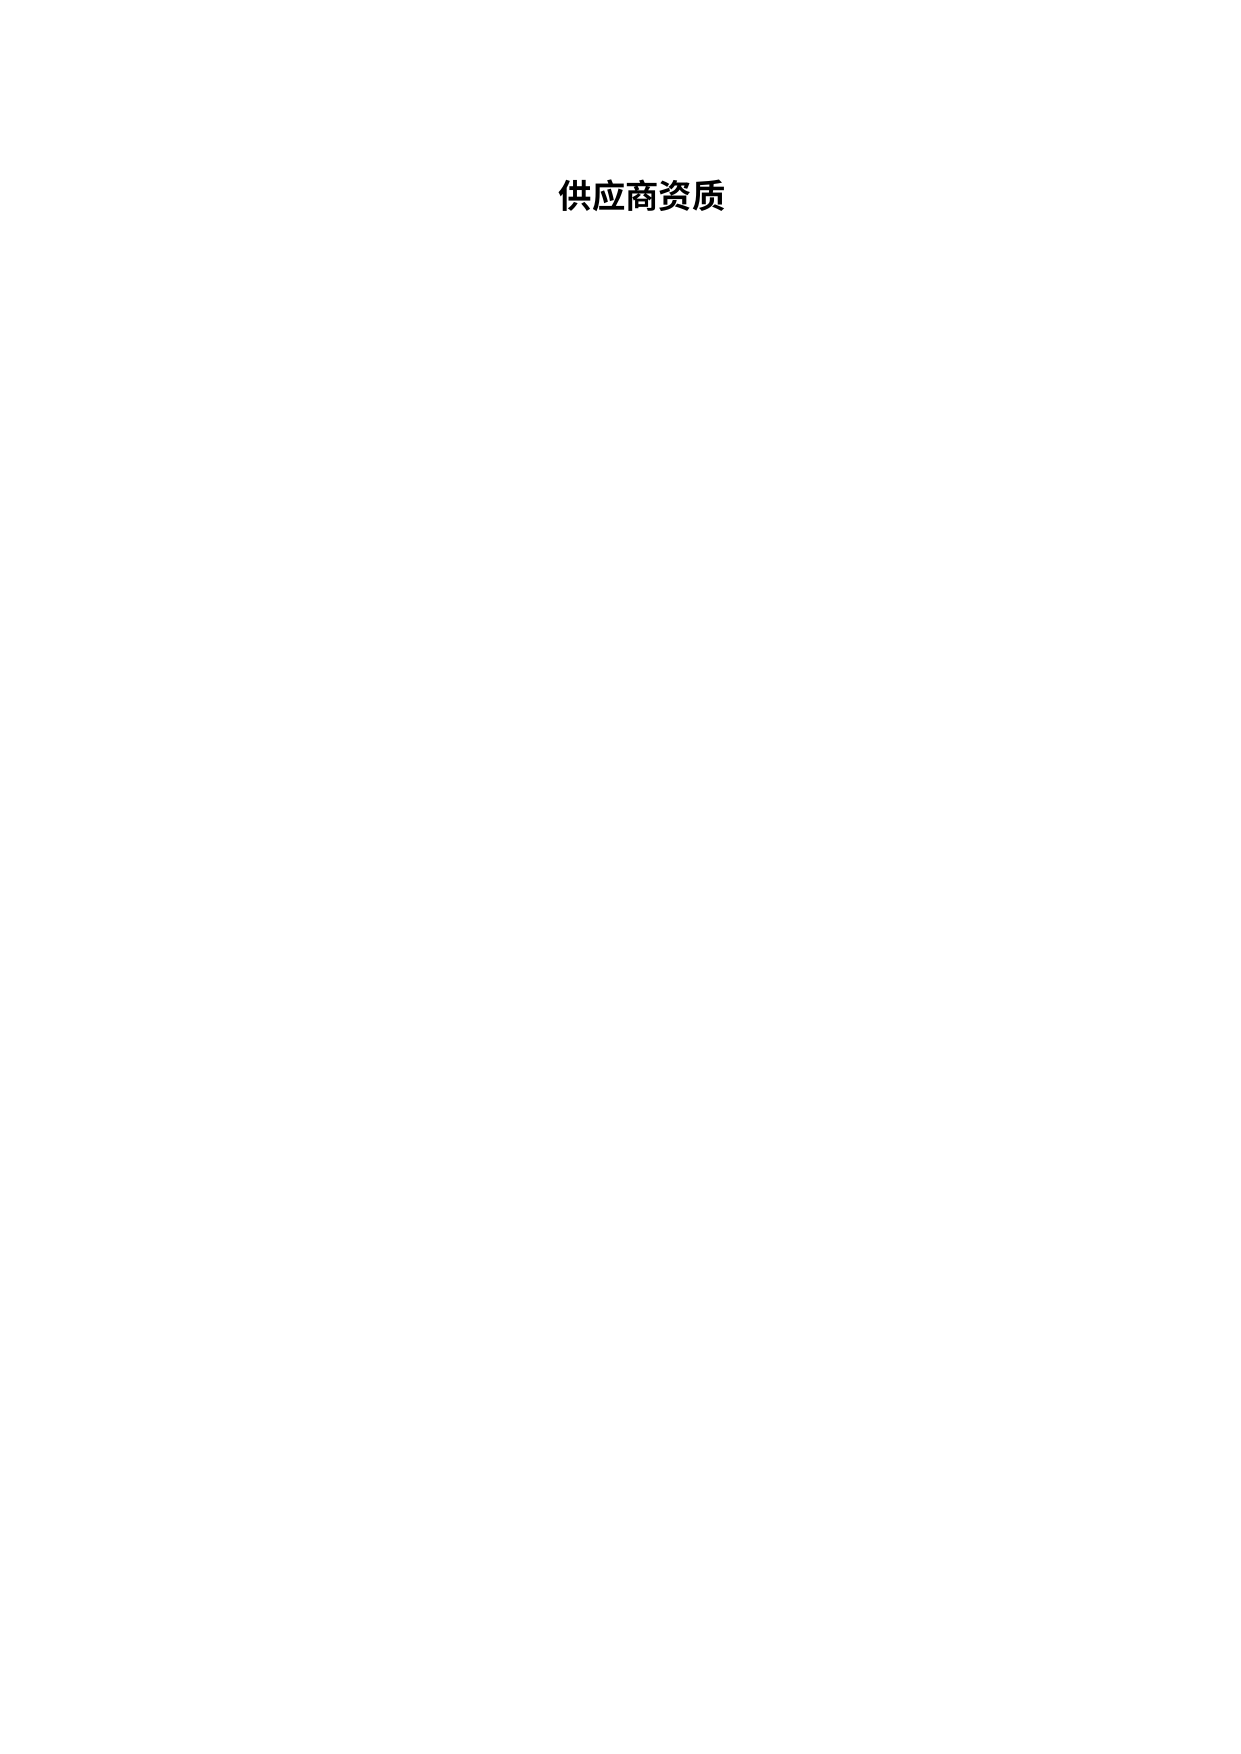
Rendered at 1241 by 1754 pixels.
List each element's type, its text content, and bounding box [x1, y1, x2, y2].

text 供应商资质 [187, 162, 1053, 227]
